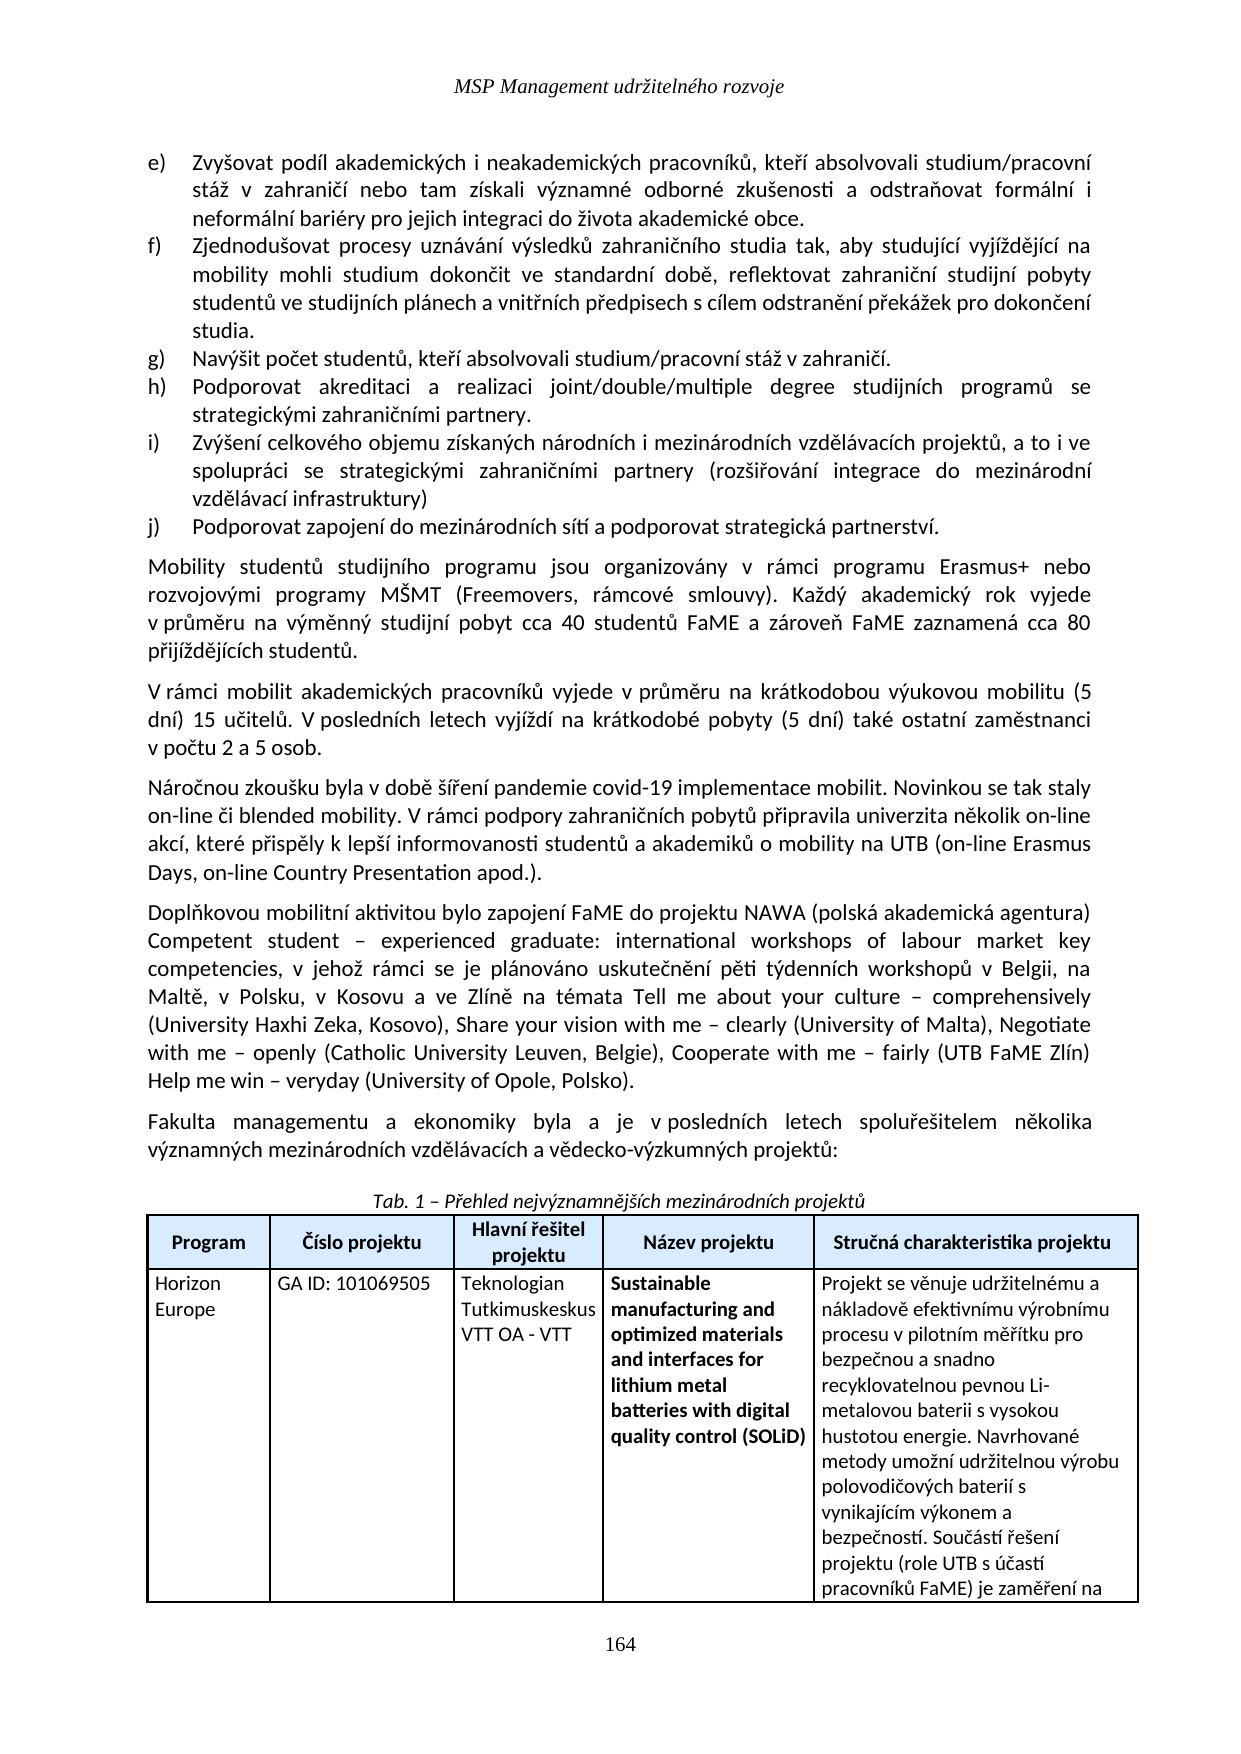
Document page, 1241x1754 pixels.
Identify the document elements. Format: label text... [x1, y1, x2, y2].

list Podporovat zapojení do mezinárodních sítí a podporovat strategická partnerství. [148, 512, 1093, 540]
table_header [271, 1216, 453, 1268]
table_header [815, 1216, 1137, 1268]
list Zjednodušovat procesy uznávání výsledků zahraničního studia tak, aby studující vyjíždějící na mobility mohli studium dokončit ve standardní době, reflektovat zahraniční studijní pobyty studentů ve studijních plánech a vnitřních předpisech s cílem odstranění překážek pro dokončení studia. [148, 232, 1093, 344]
text Mobility studentů studijního programu jsou organizovány v rámci programu Erasmus+ nebo rozvojovými programy MŠMT (Freemovers, rámcové smlouvy). Každý akademický rok vyjede v průměru na výměnný studijní pobyt cca 40 studentů FaME a zároveň FaME zaznamená cca 80 přijíždějících studentů. [148, 552, 1093, 664]
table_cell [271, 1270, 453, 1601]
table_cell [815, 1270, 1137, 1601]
text Doplňkovou mobilitní aktivitou bylo zapojení FaME do projektu NAWA (polská akademická agentura) Competent student – experienced graduate: international workshops of labour market key competencies, v jehož rámci se je plánováno uskutečnění pěti týdenních workshopů v Belgii, na Maltě, v Polsku, v Kosovu a ve Zlíně na témata Tell me about your culture – comprehensively (University Haxhi Zeka, Kosovo), Share your vision with me – clearly (University of Malta), Negotiate with me – openly (Catholic University Leuven, Belgie), Cooperate with me – fairly (UTB FaME Zlín) Help me win – veryday (University of Opole, Polsko). [148, 898, 1093, 1094]
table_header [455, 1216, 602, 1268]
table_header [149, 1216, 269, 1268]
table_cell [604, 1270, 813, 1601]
text V rámci mobilit akademických pracovníků vyjede v průměru na krátkodobou výukovou mobilitu (5 dní) 15 učitelů. V posledních letech vyjíždí na krátkodobé pobyty (5 dní) také ostatní zaměstnanci v počtu 2 a 5 osob. [148, 677, 1093, 761]
text Náročnou zkoušku byla v době šíření pandemie covid-19 implementace mobilit. Novinkou se tak staly on-line či blended mobility. V rámci podpory zahraničních pobytů připravila univerzita několik on-line akcí, které přispěly k lepší informovanosti studentů a akademiků o mobility na UTB (on-line Erasmus Days, on-line Country Presentation apod.). [148, 773, 1093, 886]
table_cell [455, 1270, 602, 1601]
list Navýšit počet studentů, kteří absolvovali studium/pracovní stáž v zahraničí. [148, 344, 1093, 372]
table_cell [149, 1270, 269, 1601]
list Zvyšovat podíl akademických i neakademických pracovníků, kteří absolvovali studium/pracovní stáž v zahraničí nebo tam získali významné odborné zkušenosti a odstraňovat formální i neformální bariéry pro jejich integraci do života akademické obce. [148, 148, 1093, 232]
list Podporovat akreditaci a realizaci joint/double/multiple degree studijních programů se strategickými zahraničními partnery. [148, 372, 1093, 428]
text Fakulta managementu a ekonomiky byla a je v posledních letech spoluřešitelem několika významných mezinárodních vzdělávacích a vědecko-výzkumných projektů: [148, 1107, 1093, 1163]
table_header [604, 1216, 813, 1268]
text Tab. 1 – Přehled nejvýznamnějších mezinárodních projektů [148, 1188, 1093, 1214]
list Zvýšení celkového objemu získaných národních i mezinárodních vzdělávacích projektů, a to i ve spolupráci se strategickými zahraničními partnery (rozšiřování integrace do mezinárodní vzdělávací infrastruktury) [148, 428, 1093, 512]
